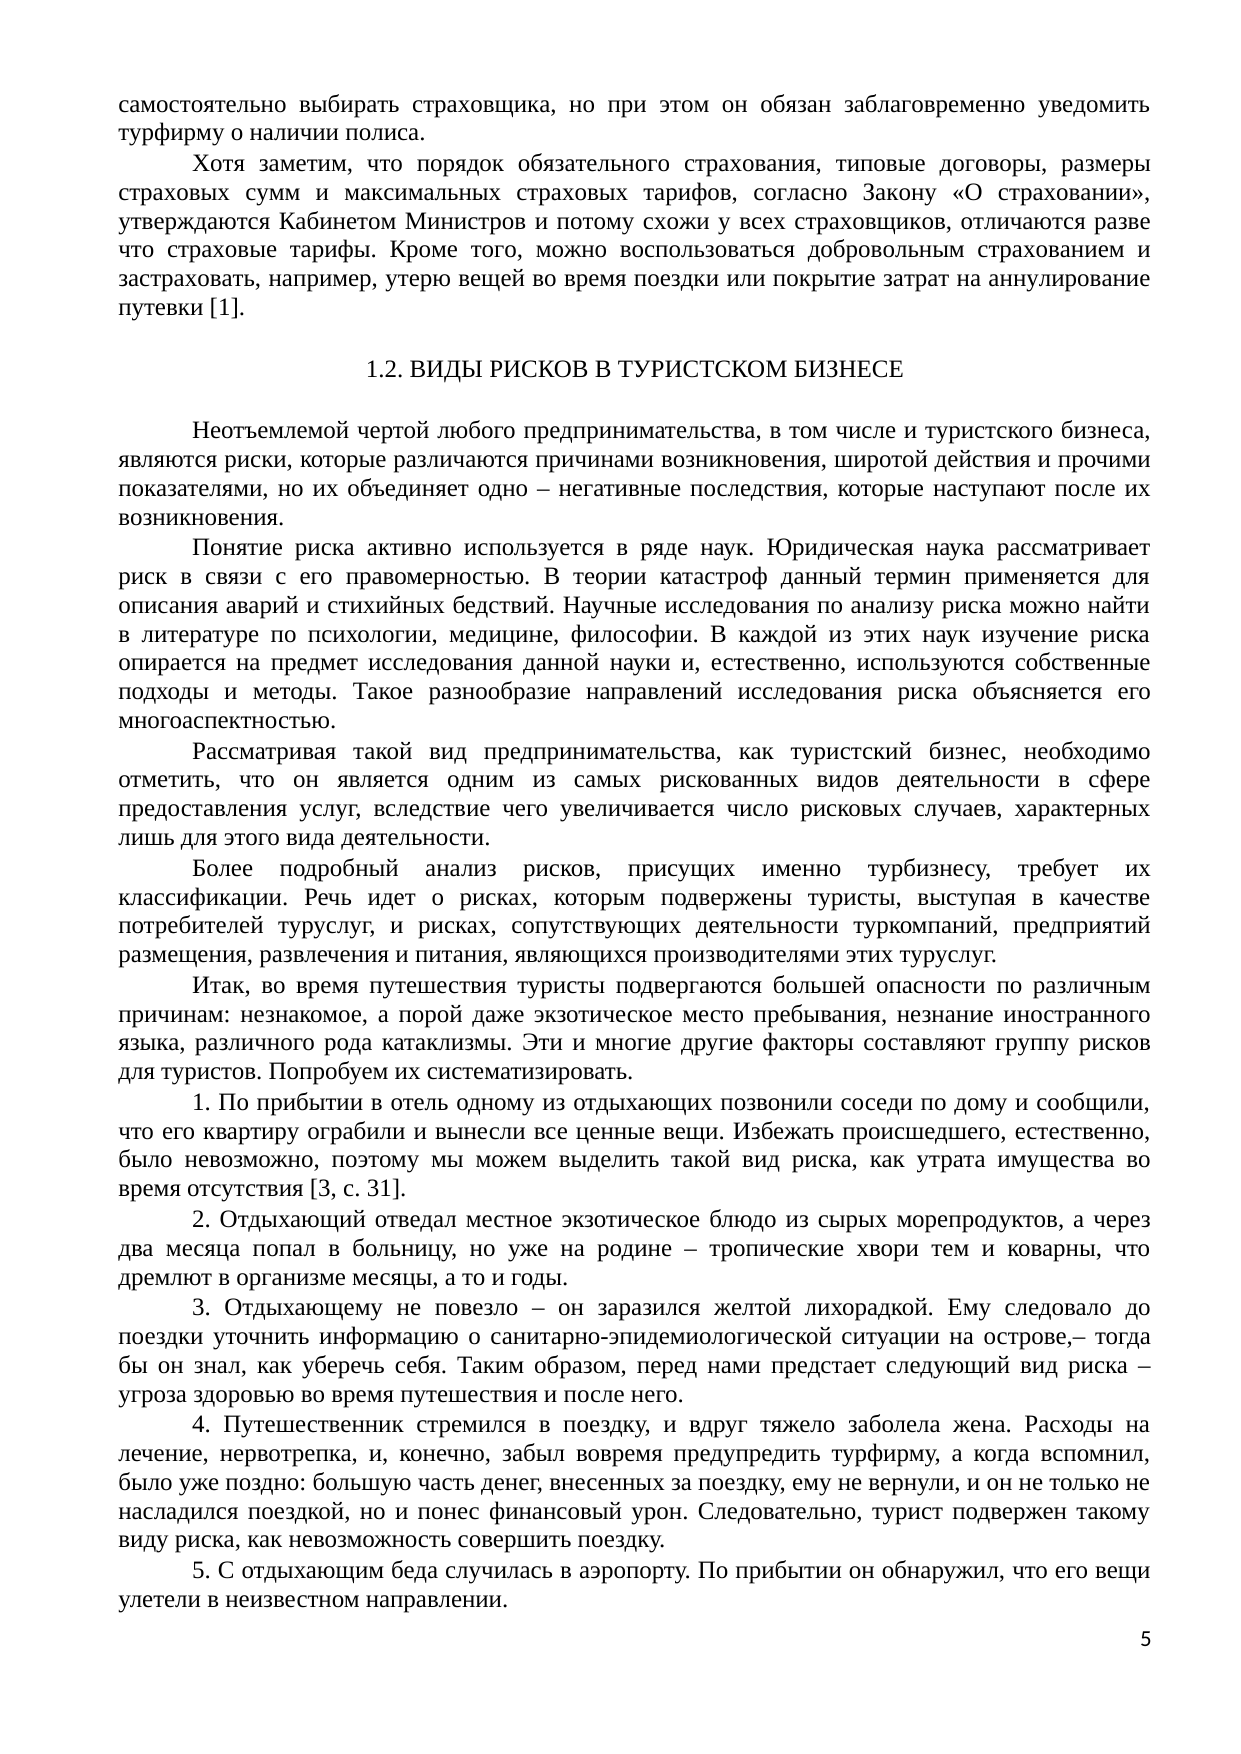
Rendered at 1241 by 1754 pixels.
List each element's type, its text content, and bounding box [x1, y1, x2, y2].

text 1. По прибытии в отель одному из отдыхающих позвонили соседи по дому и сообщили, что его квартиру ограбили и вынесли все ценные вещи. Избежать происшедшего, естественно, было невозможно, поэтому мы можем выделить такой вид риска, как утрата имущества во время отсутствия [3, с. 31]. [118, 1087, 1152, 1202]
text 2. Отдыхающий отведал местное экзотическое блюдо из сырых морепродуктов, а через два месяца попал в больницу, но уже на родине – тропические хвори тем и коварны, что дремлют в организме месяцы, а то и годы. [118, 1204, 1152, 1290]
text Понятие риска активно используется в ряде наук. Юридическая наука рассматривает риск в связи с его правомерностью. В теории катастроф данный термин применяется для описания аварий и стихийных бедствий. Научные исследования по анализу риска можно найти в литературе по психологии, медицине, философии. В каждой из этих наук изучение риска опирается на предмет исследования данной науки и, естественно, используются собственные подходы и методы. Такое разнообразие направлений исследования риска объясняется его многоаспектностью. [118, 532, 1152, 734]
text Итак, во время путешествия туристы подвергаются большей опасности по различным причинам: незнакомое, а порой даже экзотическое место пребывания, незнание иностранного языка, различного рода катаклизмы. Эти и многие другие факторы составляют группу рисков для туристов. Попробуем их систематизировать. [118, 970, 1152, 1085]
text 4. Путешественник стремился в поездку, и вдруг тяжело заболела жена. Расходы на лечение, нервотрепка, и, конечно, забыл вовремя предупредить турфирму, а когда вспомнил, было уже поздно: большую часть денег, внесенных за поездку, ему не вернули, и он не только не насладился поездкой, но и понес финансовый урон. Следовательно, турист подвержен такому виду риска, как невозможность совершить поездку. [118, 1409, 1152, 1553]
text Рассматривая такой вид предпринимательства, как туристский бизнес, необходимо отметить, что он является одним из самых рискованных видов деятельности в сфере предоставления услуг, вследствие чего увеличивается число рисковых случаев, характерных лишь для этого вида деятельности. [118, 736, 1152, 851]
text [118, 89, 1152, 146]
text Неотъемлемой чертой любого предпринимательства, в том числе и туристского бизнеса, являются риски, которые различаются причинами возникновения, широтой действия и прочими показателями, но их объединяет одно – негативные последствия, которые наступают после их возникновения. [118, 415, 1152, 530]
text 1.2. ВИДЫ РИСКОВ В ТУРИСТСКОМ БИЗНЕСЕ [118, 354, 1152, 382]
text 5. С отдыхающим беда случилась в аэропорту. По прибытии он обнаружил, что его вещи улетели в неизвестном направлении. [118, 1555, 1152, 1613]
text 3. Отдыхающему не повезло – он заразился желтой лихорадкой. Ему следовало до поездки уточнить информацию о санитарно-эпидемиологической ситуации на острове,– тогда бы он знал, как уберечь себя. Таким образом, перед нами предстает следующий вид риска – угроза здоровью во время путешествия и после него. [118, 1292, 1152, 1407]
text Хотя заметим, что порядок обязательного страхования, типовые договоры, размеры страховых сумм и максимальных страховых тарифов, согласно Закону «О страховании», утверждаются Кабинетом Министров и потому схожи у всех страховщиков, отличаются разве что страховые тарифы. Кроме того, можно воспользоваться добровольным страхованием и застраховать, например, утерю вещей во время поездки или покрытие затрат на аннулирование путевки [1]. [118, 148, 1152, 321]
text Более подробный анализ рисков, присущих именно турбизнесу, требует их классификации. Речь идет о рисках, которым подвержены туристы, выступая в качестве потребителей туруслуг, и рисках, сопутствующих деятельности туркомпаний, предприятий размещения, развлечения и питания, являющихся производителями этих туруслуг. [118, 853, 1152, 968]
